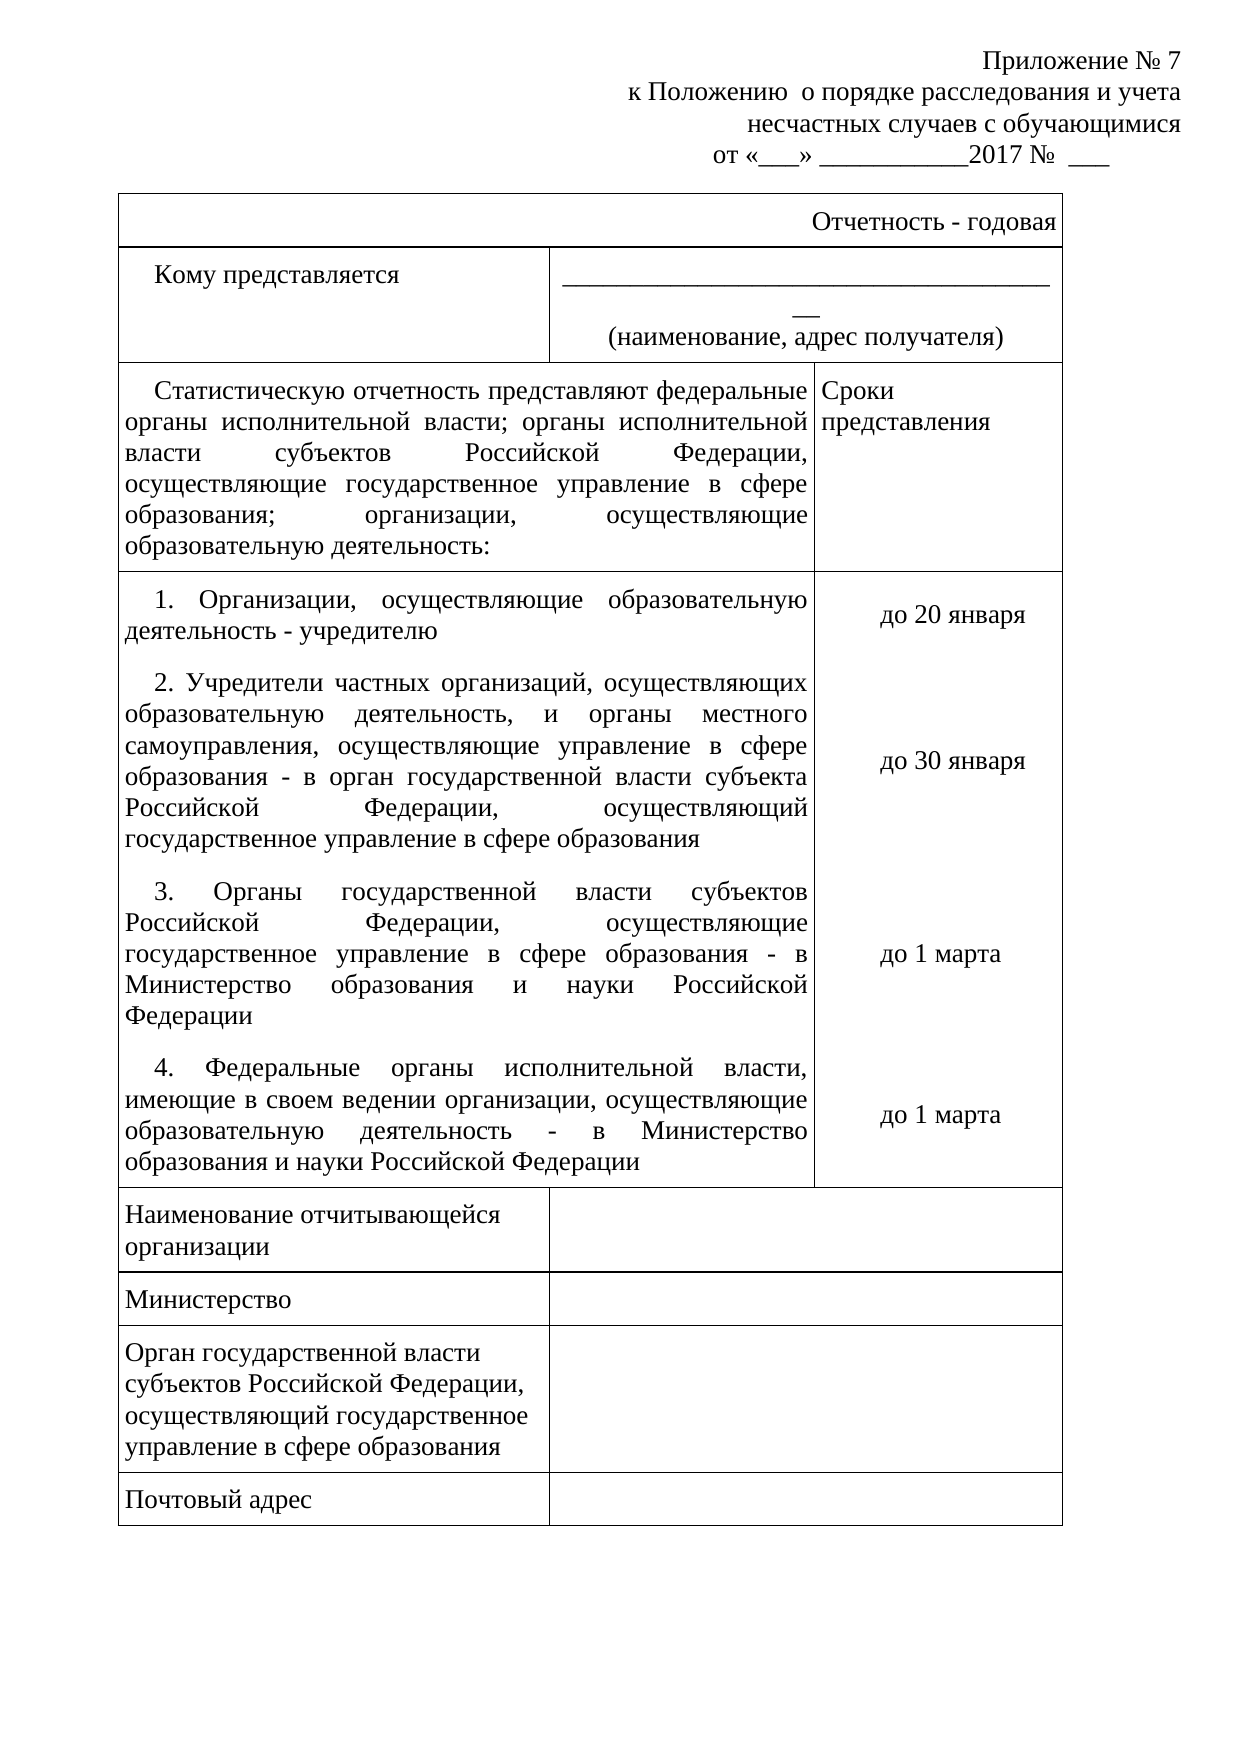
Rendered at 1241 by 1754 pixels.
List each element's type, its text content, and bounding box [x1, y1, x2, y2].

table_cell до 20 января [815, 572, 1062, 656]
text несчастных случаев с обучающимися [118, 107, 1181, 138]
table_cell ______________________________________ (наименование, адрес получателя) [550, 248, 1062, 362]
table_cell до 1 марта [815, 864, 1062, 1041]
table_cell Кому представляется [119, 248, 549, 362]
table_cell Сроки представления [815, 363, 1062, 571]
text Приложение № 7 [118, 44, 1181, 76]
table_cell Орган государственной власти субъектов Российской Федерации, осуществляющий государственное управление в сфере образования [119, 1326, 549, 1472]
table_cell 1. Организации, осуществляющие образовательную деятельность - учредителю [119, 572, 814, 656]
text к Положению о порядке расследования и учета [118, 76, 1181, 107]
table_cell [550, 1273, 1062, 1325]
table_cell до 30 января [815, 656, 1062, 864]
table_cell 3. Органы государственной власти субъектов Российской Федерации, осуществляющие государственное управление в сфере образования - в Министерство образования и науки Российской Федерации [119, 864, 814, 1041]
table_header Отчетность - годовая [119, 194, 1062, 246]
text от «___» ___________2017 № ___ [118, 138, 1181, 169]
table_cell Наименование отчитывающейся организации [119, 1188, 549, 1271]
table_cell Почтовый адрес [119, 1473, 549, 1525]
table_cell Статистическую отчетность представляют федеральные органы исполнительной власти; органы исполнительной власти субъектов Российской Федерации, осуществляющие государственное управление в сфере образования; организации, осуществляющие образовательную деятельность: [119, 363, 814, 571]
table_cell 4. Федеральные органы исполнительной власти, имеющие в своем ведении организации, осуществляющие образовательную деятельность - в Министерство образования и науки Российской Федерации [119, 1041, 814, 1187]
table_cell 2. Учредители частных организаций, осуществляющих образовательную деятельность, и органы местного самоуправления, осуществляющие управление в сфере образования - в орган государственной власти субъекта Российской Федерации, осуществляющий государственное управление в сфере образования [119, 656, 814, 864]
table_cell [550, 1188, 1062, 1271]
table_cell Министерство [119, 1273, 549, 1325]
table_cell [550, 1326, 1062, 1472]
table_cell до 1 марта [815, 1041, 1062, 1187]
table_cell [550, 1473, 1062, 1525]
